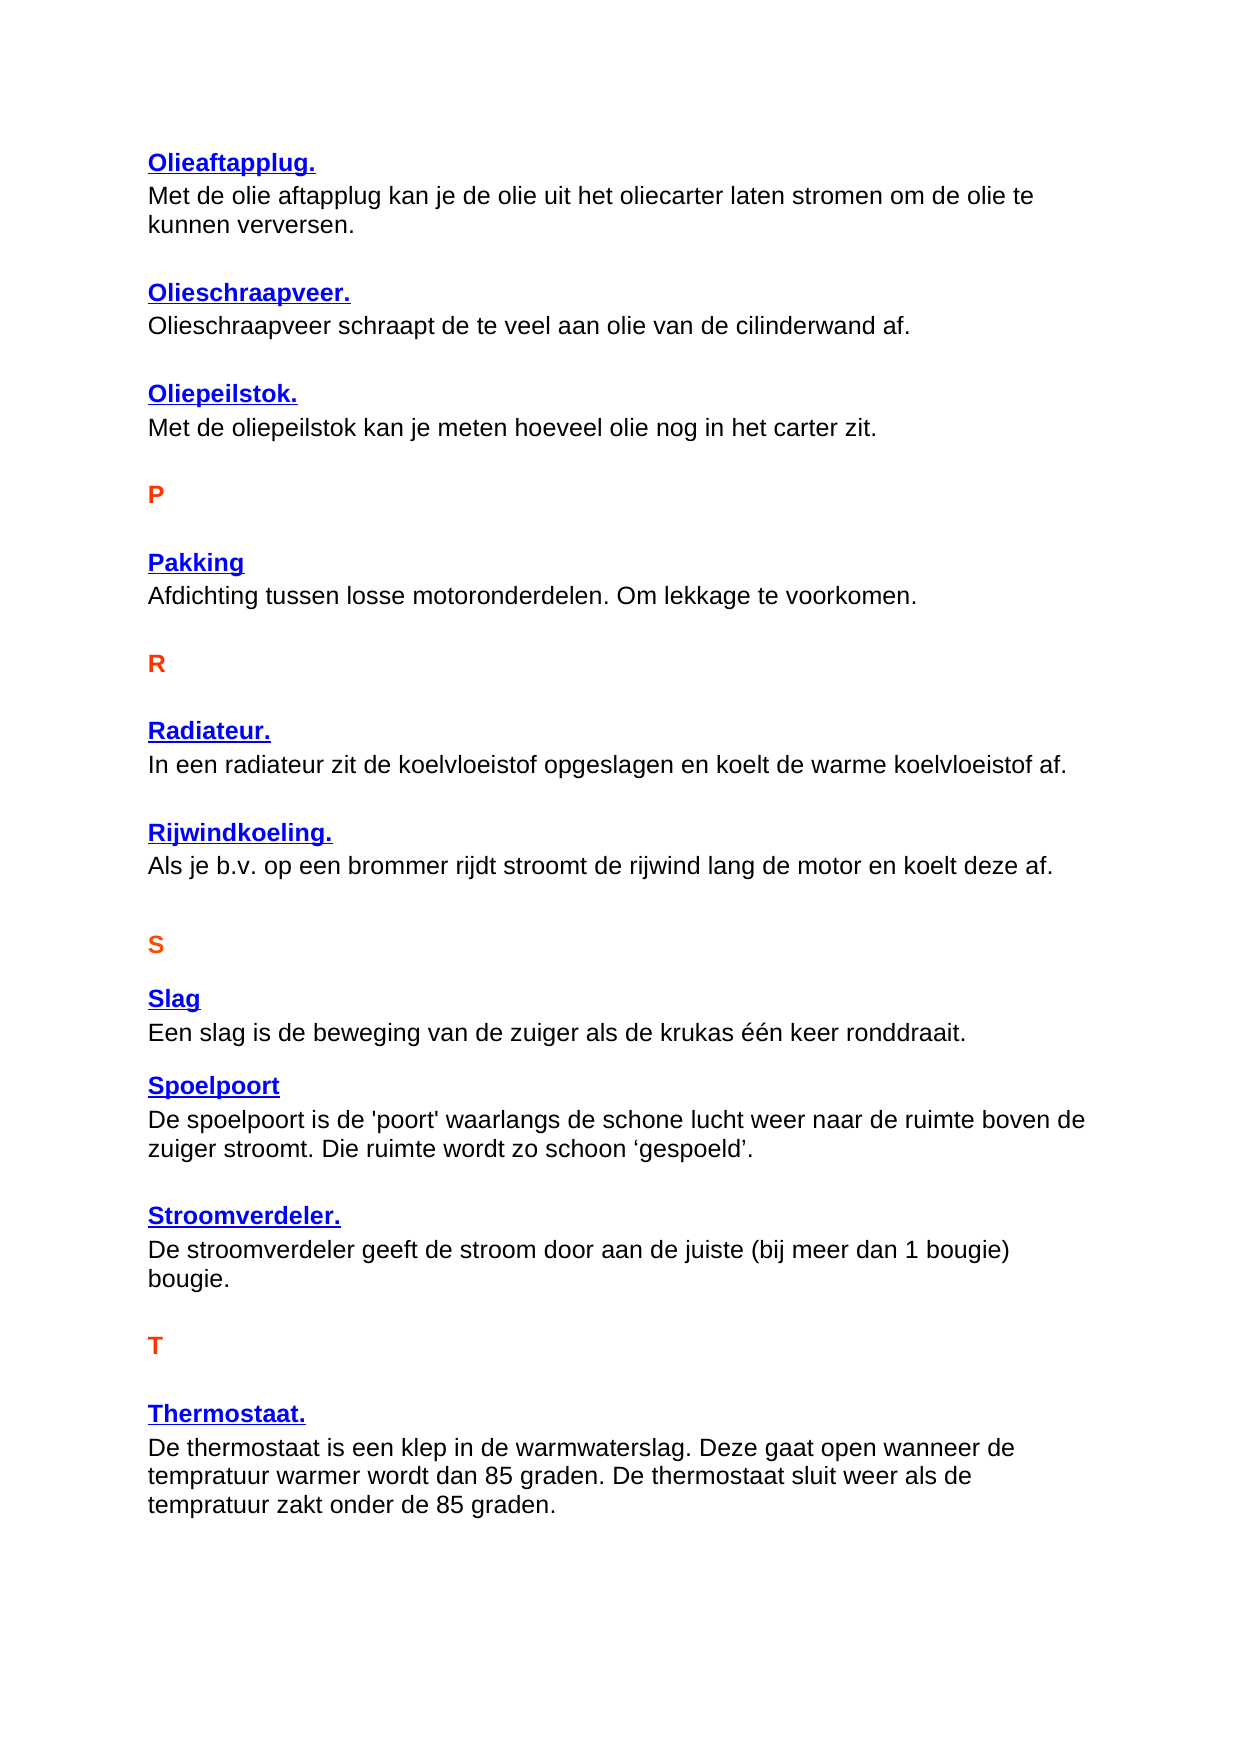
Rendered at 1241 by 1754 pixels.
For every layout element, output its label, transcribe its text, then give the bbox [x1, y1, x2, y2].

text Oliepeilstok. [148, 379, 1093, 408]
text S [148, 930, 1093, 959]
text T [148, 1331, 1093, 1360]
text Stroomverdeler. [148, 1201, 1093, 1230]
text Olieschraapveer. [148, 278, 1093, 306]
text Een slag is de beweging van de zuiger als de krukas één keer ronddraait. [148, 1018, 1093, 1046]
text Olieaftapplug. [148, 148, 1093, 176]
text Radiateur. [148, 716, 1093, 745]
text Afdichting tussen losse motoronderdelen. Om lekkage te voorkomen. [148, 581, 1093, 610]
text Rijwindkoeling. [148, 818, 1093, 846]
text Met de olie aftapplug kan je de olie uit het oliecarter laten stromen om de olie te kunnen verversen. [148, 181, 1093, 239]
text De thermostaat is een klep in de warmwaterslag. Deze gaat open wanneer de tempratuur warmer wordt dan 85 graden. De thermostaat sluit weer als de tempratuur zakt onder de 85 graden. [148, 1433, 1093, 1519]
text R [148, 649, 1093, 678]
text P [148, 480, 1093, 509]
text Slag [148, 984, 1093, 1013]
text Als je b.v. op een brommer rijdt stroomt de rijwind lang de motor en koelt deze af. [148, 851, 1093, 880]
text Spoelpoort [148, 1071, 1093, 1100]
text Thermostaat. [148, 1399, 1093, 1428]
text Met de oliepeilstok kan je meten hoeveel olie nog in het carter zit. [148, 413, 1093, 441]
text De spoelpoort is de 'poort' waarlangs de schone lucht weer naar de ruimte boven de zuiger stroomt. Die ruimte wordt zo schoon ‘gespoeld’. [148, 1105, 1093, 1163]
text De stroomverdeler geeft de stroom door aan de juiste (bij meer dan 1 bougie) bougie. [148, 1235, 1093, 1293]
text Pakking [148, 548, 1093, 576]
text In een radiateur zit de koelvloeistof opgeslagen en koelt de warme koelvloeistof af. [148, 750, 1093, 779]
text Olieschraapveer schraapt de te veel aan olie van de cilinderwand af. [148, 311, 1093, 340]
